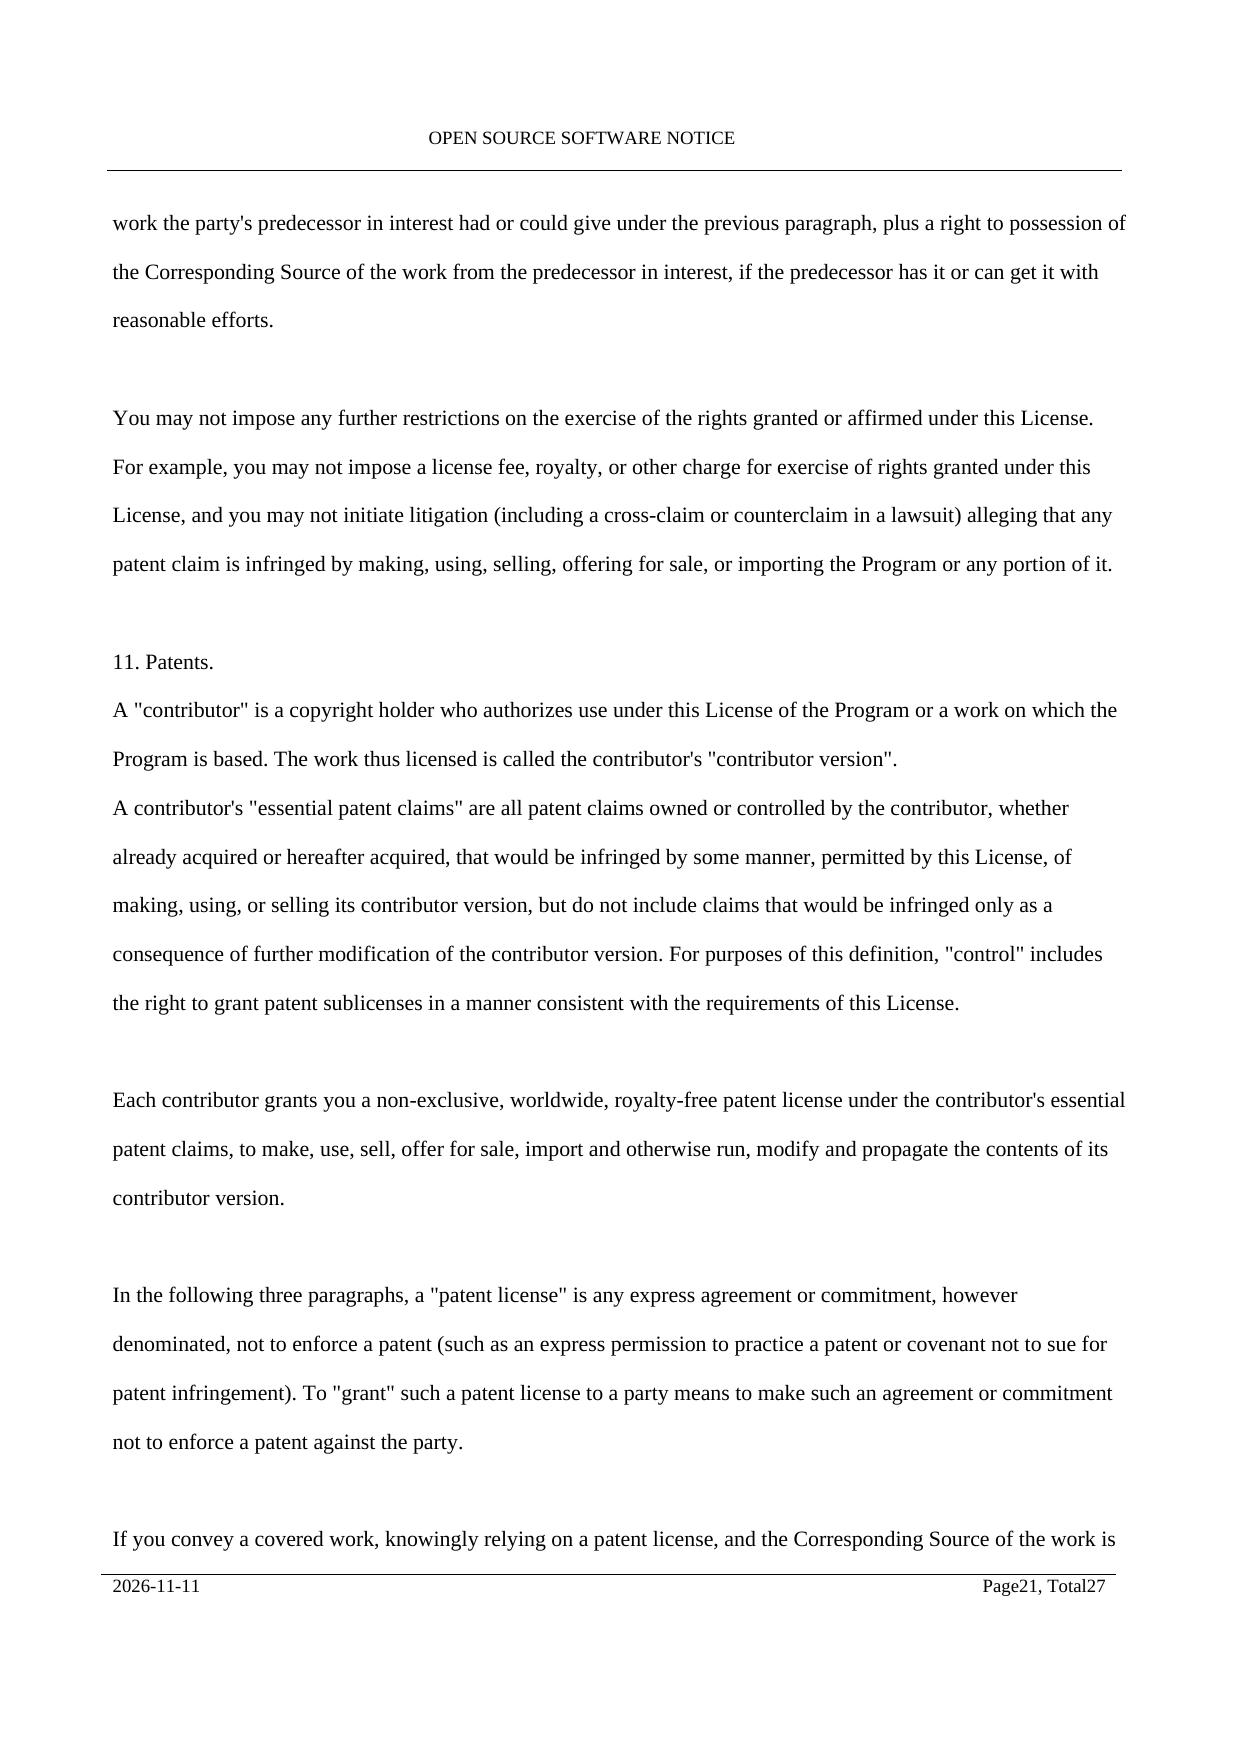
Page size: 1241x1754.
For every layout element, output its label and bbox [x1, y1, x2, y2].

text [112, 206, 1128, 1555]
